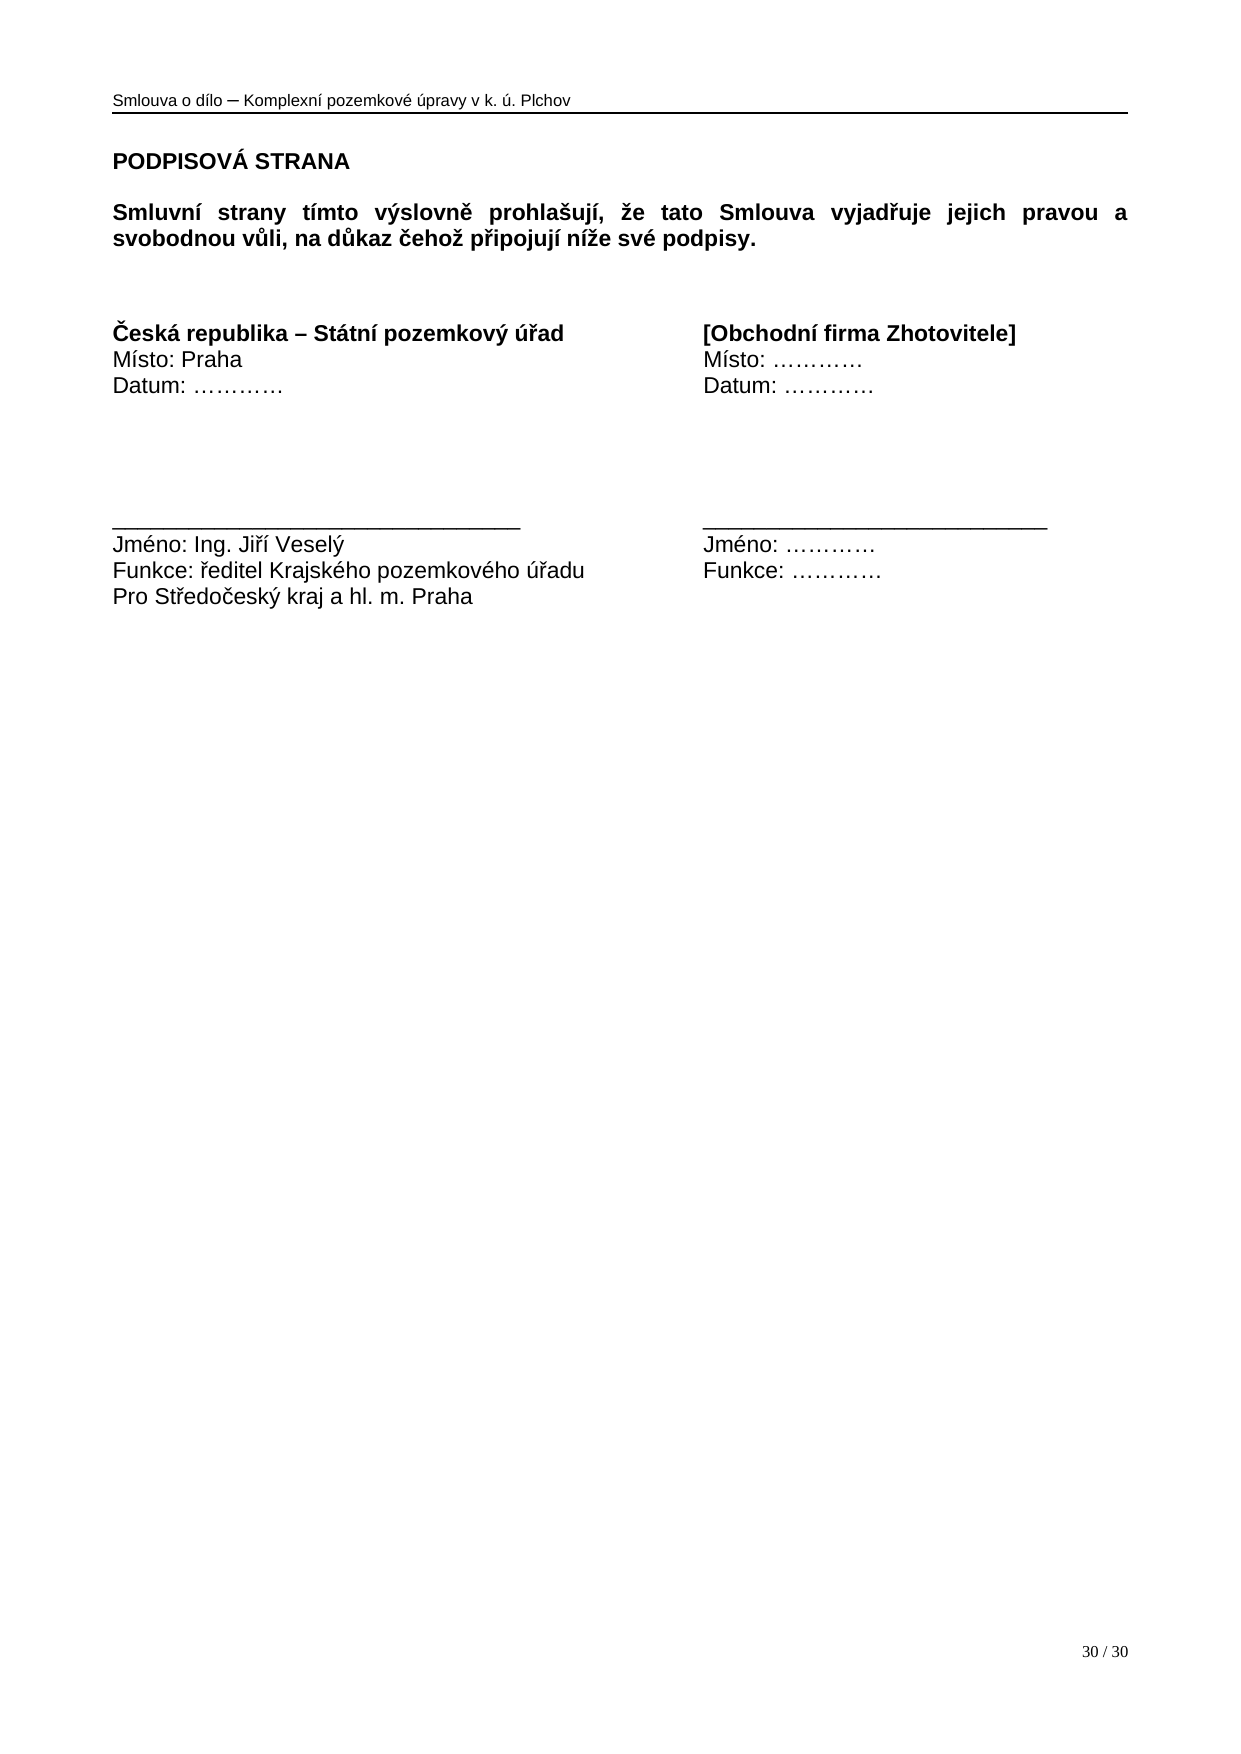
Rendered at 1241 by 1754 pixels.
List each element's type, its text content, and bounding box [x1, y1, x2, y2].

text Pro Středočeský kraj a hl. m. Praha [112, 583, 1128, 610]
text PODPISOVÁ STRANA [112, 148, 1128, 174]
text Funkce: ředitel Krajského pozemkového úřadu Funkce: ………… [112, 557, 1128, 583]
text ________________________________ ___________________________ [112, 504, 1128, 531]
text Česká republika – Státní pozemkový úřad [Obchodní firma Zhotovitele] [112, 320, 1128, 346]
text Jméno: Ing. Jiří Veselý Jméno: ………… [112, 531, 1128, 557]
text Místo: Praha Místo: ………… [112, 346, 1128, 372]
text Datum: ………… Datum: ………… [112, 372, 1128, 399]
text Smluvní strany tímto výslovně prohlašují, že tato Smlouva vyjadřuje jejich pravou a svobodnou vůli, na důkaz čehož připojují níže své podpisy. [112, 199, 1128, 252]
